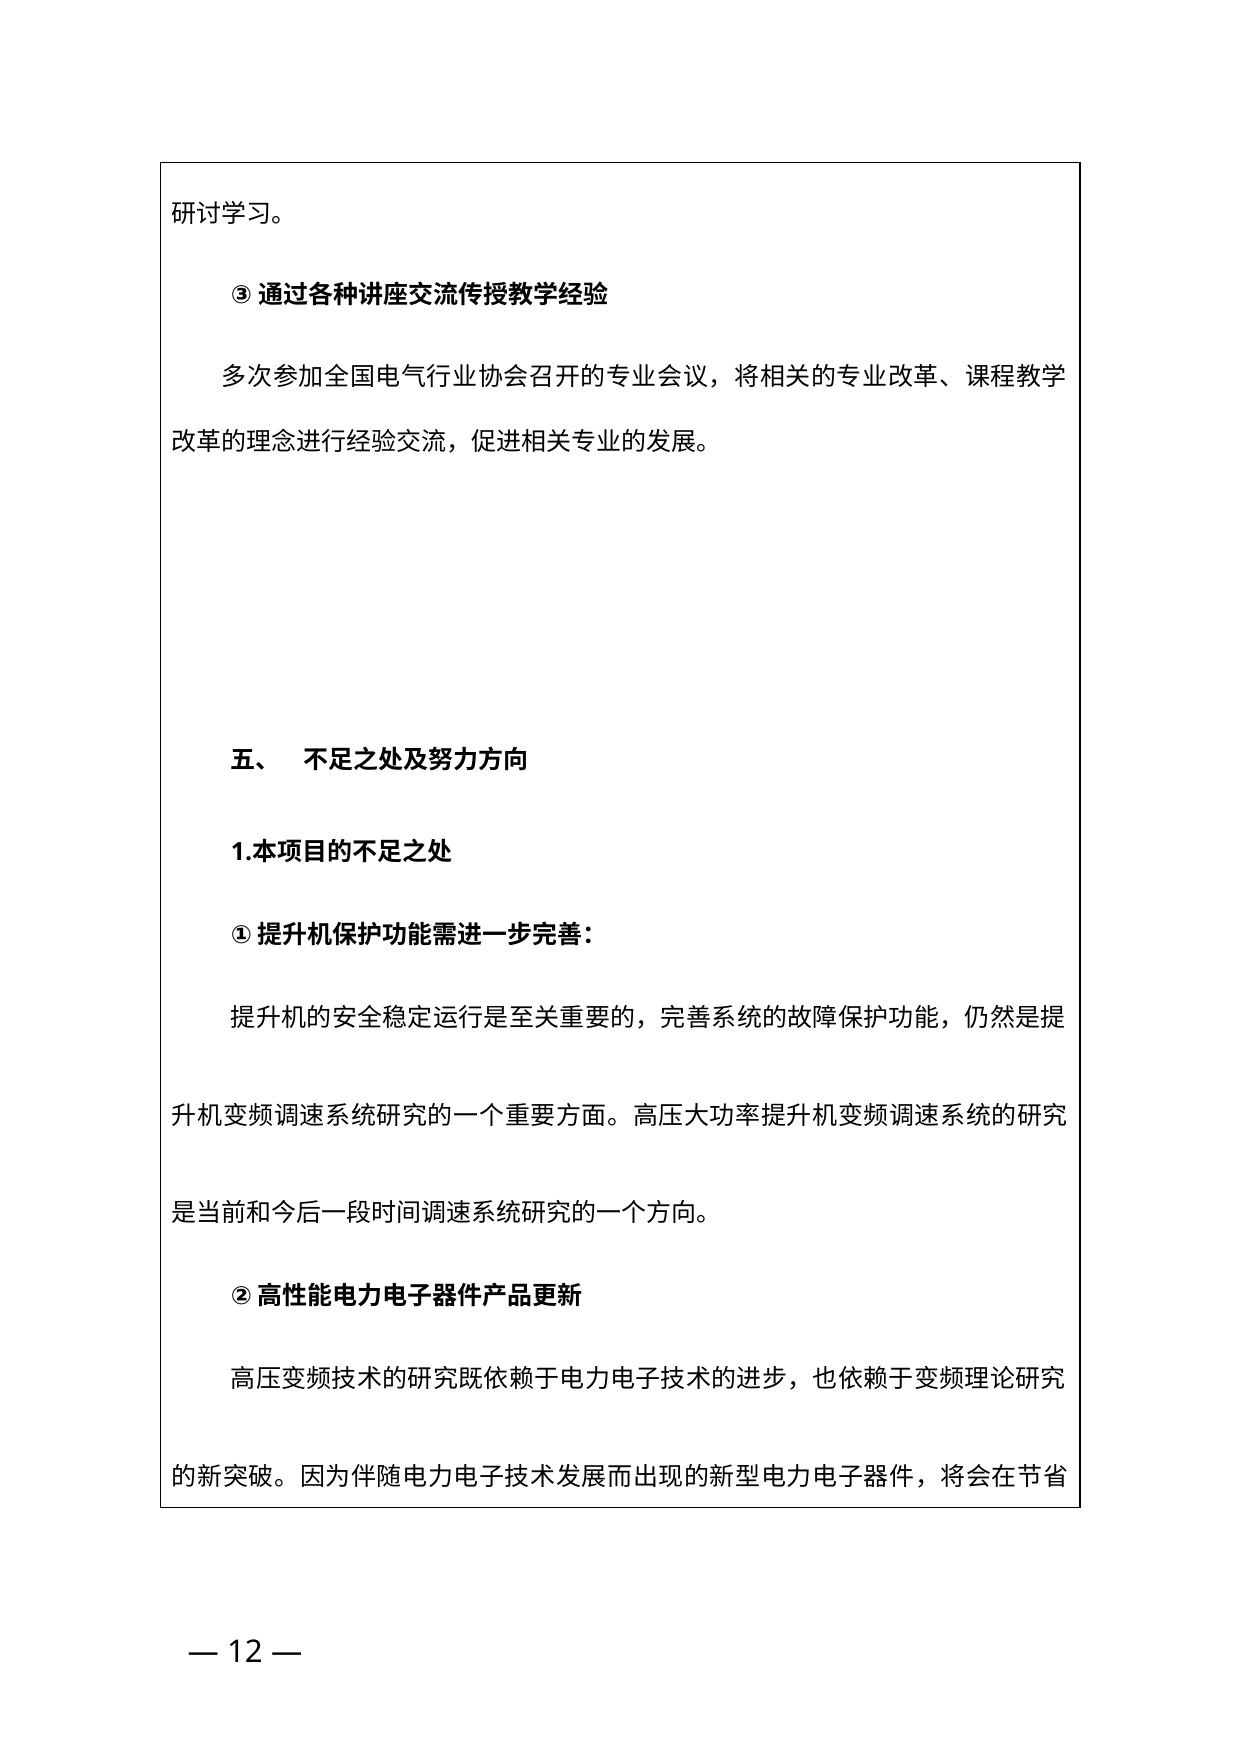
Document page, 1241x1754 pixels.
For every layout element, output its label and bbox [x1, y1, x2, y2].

table_header [161, 163, 1079, 1507]
